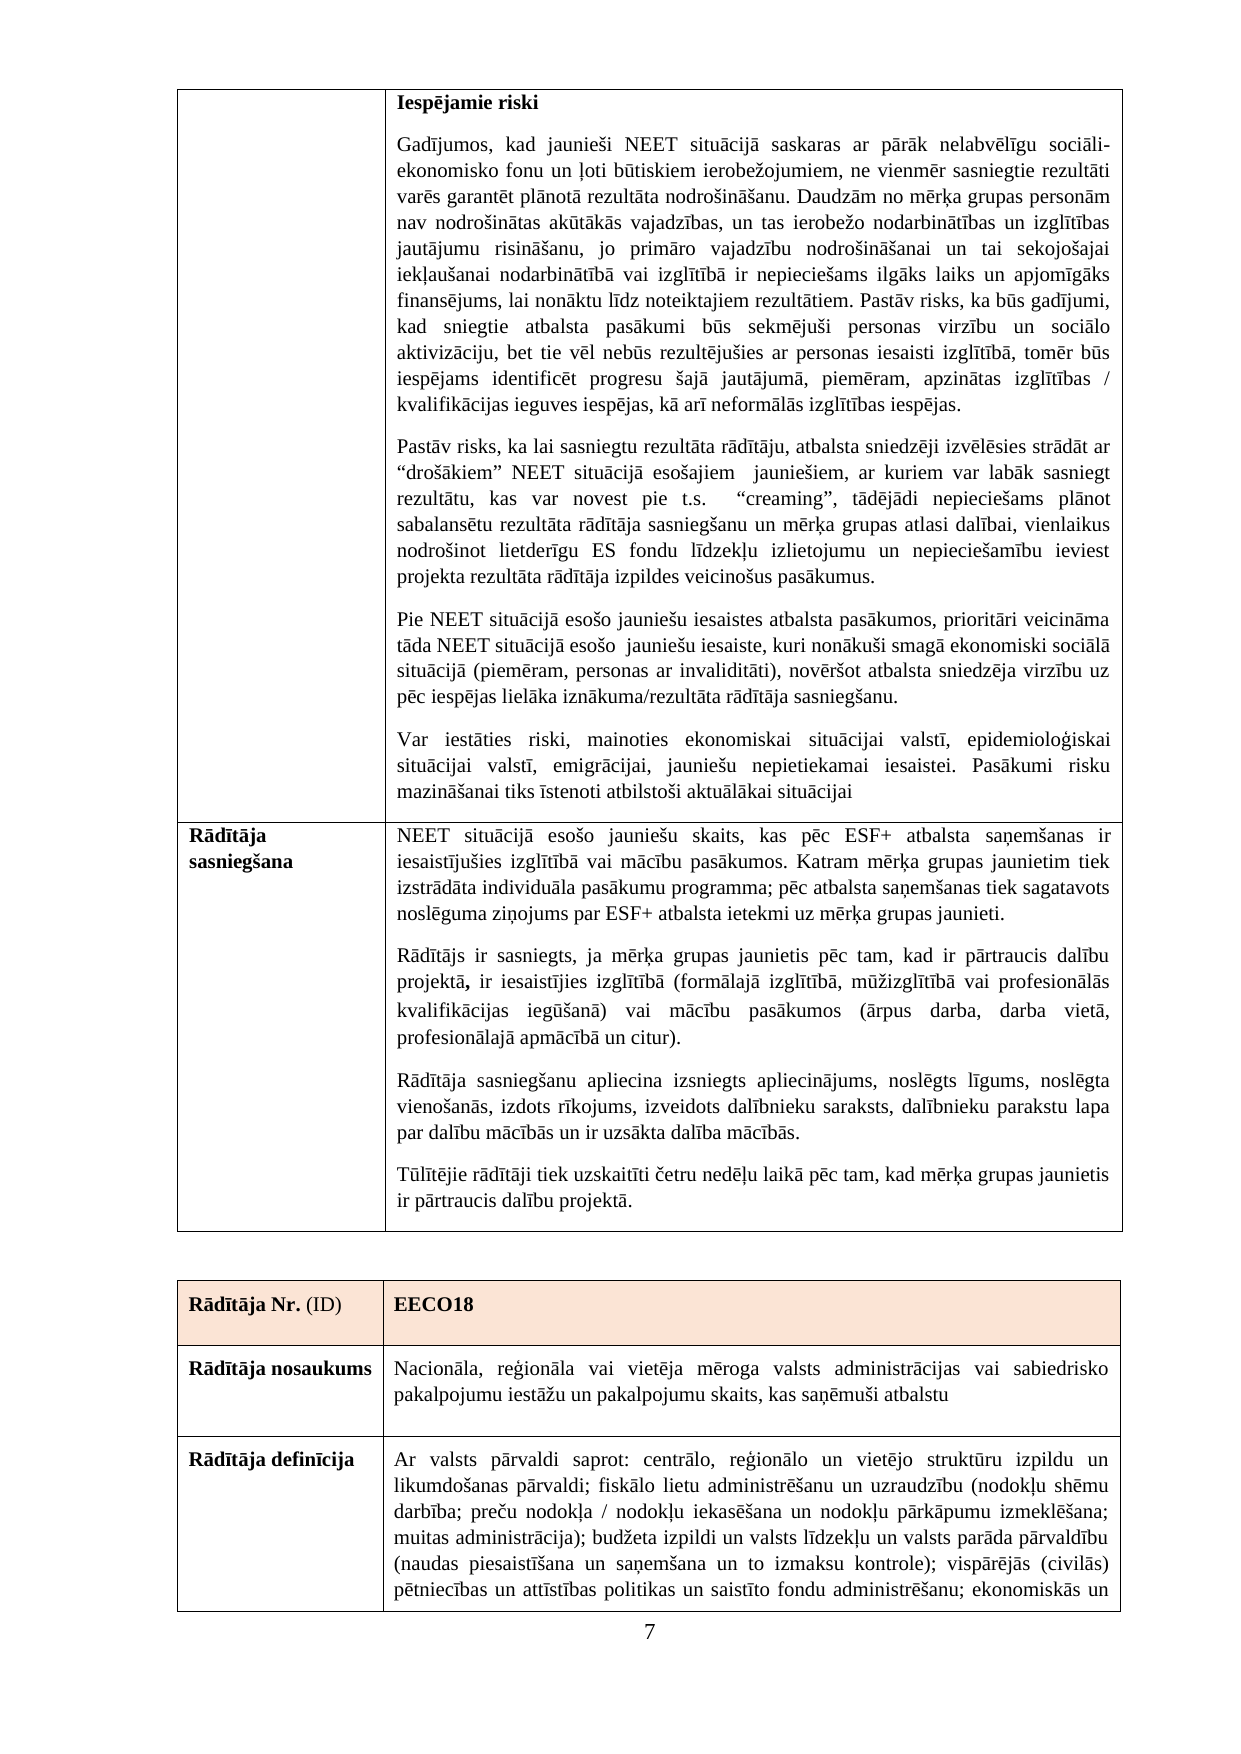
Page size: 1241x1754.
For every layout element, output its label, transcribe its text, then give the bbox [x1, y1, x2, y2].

table_cell Iespējamie riski Gadījumos, kad jaunieši NEET situācijā saskaras ar pārāk nelabvēlīgu sociāli-ekonomisko fonu un ļoti būtiskiem ierobežojumiem, ne vienmēr sasniegtie rezultāti varēs garantēt plānotā rezultāta nodrošināšanu. Daudzām no mērķa grupas personām nav nodrošinātas akūtākās vajadzības, un tas ierobežo nodarbinātības un izglītības jautājumu risināšanu, jo primāro vajadzību nodrošināšanai un tai sekojošajai iekļaušanai nodarbinātībā vai izglītībā ir nepieciešams ilgāks laiks un apjomīgāks finansējums, lai nonāktu līdz noteiktajiem rezultātiem. Pastāv risks, ka būs gadījumi, kad sniegtie atbalsta pasākumi būs sekmējuši personas virzību un sociālo aktivizāciju, bet tie vēl nebūs rezultējušies ar personas iesaisti izglītībā, tomēr būs iespējams identificēt progresu šajā jautājumā, piemēram, apzinātas izglītības / kvalifikācijas ieguves iespējas, kā arī neformālās izglītības iespējas. Pastāv risks, ka lai sasniegtu rezultāta rādītāju, atbalsta sniedzēji izvēlēsies strādāt ar “drošākiem” NEET situācijā esošajiem jauniešiem, ar kuriem var labāk sasniegt rezultātu, kas var novest pie t.s. “creaming”, tādējādi nepieciešams plānot sabalansētu rezultāta rādītāja sasniegšanu un mērķa grupas atlasi dalībai, vienlaikus nodrošinot lietderīgu ES fondu līdzekļu izlietojumu un nepieciešamību ieviest projekta rezultāta rādītāja izpildes veicinošus pasākumus. Pie NEET situācijā esošo jauniešu iesaistes atbalsta pasākumos, prioritāri veicināma tāda NEET situācijā esošo jauniešu iesaiste, kuri nonākuši smagā ekonomiski sociālā situācijā (piemēram, personas ar invaliditāti), novēršot atbalsta sniedzēja virzību uz pēc iespējas lielāka iznākuma/rezultāta rādītāja sasniegšanu. Var iestāties riski, mainoties ekonomiskai situācijai valstī, epidemioloģiskai situācijai valstī, emigrācijai, jauniešu nepietiekamai iesaistei. Pasākumi risku mazināšanai tiks īstenoti atbilstoši aktuālākai situācijai [386, 90, 1122, 822]
table_cell Rādītāja definīcija [178, 1437, 383, 1611]
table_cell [384, 1437, 1120, 1611]
table_cell Rādītāja sasniegšana [178, 823, 385, 1231]
table_header EECO18 [384, 1281, 1120, 1345]
table_cell NEET situācijā esošo jauniešu skaits, kas pēc ESF+ atbalsta saņemšanas ir iesaistījušies izglītībā vai mācību pasākumos. Katram mērķa grupas jaunietim tiek izstrādāta individuāla pasākumu programma; pēc atbalsta saņemšanas tiek sagatavots noslēguma ziņojums par ESF+ atbalsta ietekmi uz mērķa grupas jaunieti. Rādītājs ir sasniegts, ja mērķa grupas jaunietis pēc tam, kad ir pārtraucis dalību projektā, ir iesaistījies izglītībā (formālajā izglītībā, mūžizglītībā vai profesionālās kvalifikācijas iegūšanā) vai mācību pasākumos (ārpus darba, darba vietā, profesionālajā apmācībā un citur). Rādītāja sasniegšanu apliecina izsniegts apliecinājums, noslēgts līgums, noslēgta vienošanās, izdots rīkojums, izveidots dalībnieku saraksts, dalībnieku parakstu lapa par dalību mācībās un ir uzsākta dalība mācībās. Tūlītējie rādītāji tiek uzskaitīti četru nedēļu laikā pēc tam, kad mērķa grupas jaunietis ir pārtraucis dalību projektā. [386, 823, 1122, 1231]
table_cell Nacionāla, reģionāla vai vietēja mēroga valsts administrācijas vai sabiedrisko pakalpojumu iestāžu un pakalpojumu skaits, kas saņēmuši atbalstu [384, 1346, 1120, 1436]
table_cell Rādītāja nosaukums [178, 1346, 383, 1436]
table_header Rādītāja Nr. (ID) [178, 1281, 383, 1345]
